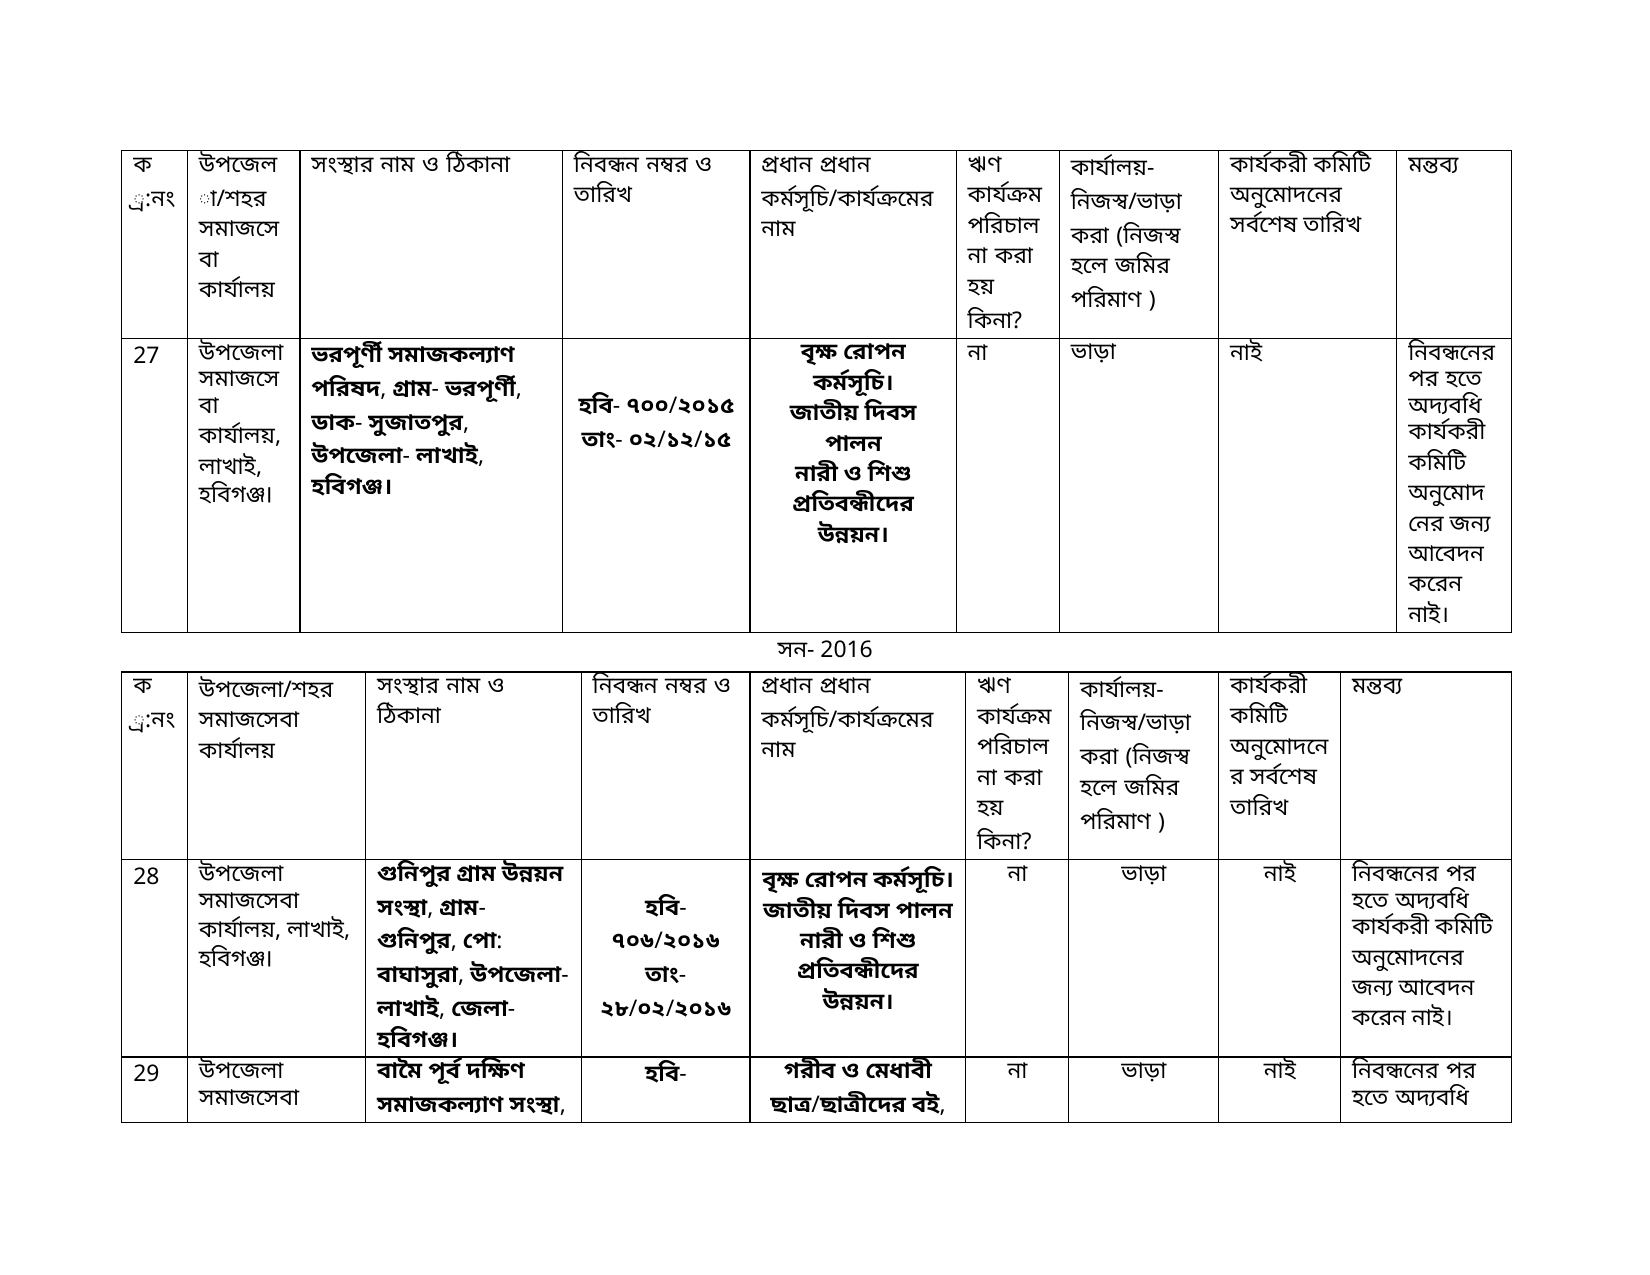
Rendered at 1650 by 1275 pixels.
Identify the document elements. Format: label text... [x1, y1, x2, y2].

table_cell গুনিপুর গ্রাম উন্নয়ন সংস্থা, গ্রাম- গুনিপুর, পো: বাঘাসুরা, উপজেলা- লাখাই, জেলা- হবিগঞ্জ। [366, 860, 581, 1056]
table_header ক্র:নং [122, 673, 187, 859]
table_header প্রধান প্রধান কর্মসূচি/কার্যক্রমের নাম [751, 151, 956, 338]
table_header প্রধান প্রধান কর্মসূচি/কার্যক্রমের নাম [751, 673, 965, 859]
table_cell বৃক্ষ রোপন কর্মসূচি। জাতীয় দিবস পালন নারী ও শিশু প্রতিবন্ধীদের উন্নয়ন। [751, 860, 965, 1056]
table_header নিবন্ধন নম্বর ও তারিখ [563, 151, 749, 338]
table_header কার্যালয়-নিজস্ব/ভাড়া করা (নিজস্ব হলে জমির পরিমাণ ) [1069, 673, 1218, 859]
table_header ঋণ কার্যক্রম পরিচালনা করা হয় কিনা? [957, 151, 1059, 338]
table_header ক্র:নং [122, 151, 187, 338]
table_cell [1341, 1058, 1511, 1122]
table_cell উপজেলা সমাজসেবা কার্যালয়, লাখাই, হবিগঞ্জ। [188, 860, 365, 1056]
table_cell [188, 1058, 365, 1122]
table_cell নাই [1219, 860, 1340, 1056]
table_header ঋণ কার্যক্রম পরিচালনা করা হয় কিনা? [966, 673, 1068, 859]
table_header মন্তব্য [1341, 673, 1511, 859]
table_cell ভরপূর্ণী সমাজকল্যাণ পরিষদ, গ্রাম- ভরপূর্ণী, ডাক- সুজাতপুর, উপজেলা- লাখাই, হবিগঞ্জ। [301, 339, 562, 632]
table_cell হবি- ৭০৬/২০১৬ তাং- ২৮/০২/২০১৬ [582, 860, 749, 1056]
table_cell নিবন্ধনের পর হতে অদ্যবধি কার্যকরী কমিটি অনুমোদনের জন্য আবেদন করেন নাই। [1397, 339, 1511, 632]
table_header উপজেলা/শহর সমাজসেবা কার্যালয় [188, 673, 365, 859]
table_cell নিবন্ধনের পর হতে অদ্যবধি কার্যকরী কমিটি অনুমোদনের জন্য আবেদন করেন নাই। [1341, 860, 1511, 1056]
table_header সংস্থার নাম ও ঠিকানা [301, 151, 562, 338]
table_header কার্যকরী কমিটি অনুমোদনের সর্বশেষ তারিখ [1219, 673, 1340, 859]
table_header সংস্থার নাম ও ঠিকানা [366, 673, 581, 859]
table_cell ভাড়া [1069, 860, 1218, 1056]
table_cell 27 [122, 339, 187, 632]
table_cell হবি- ৭০০/২০১৫ তাং- ০২/১২/১৫ [563, 339, 749, 632]
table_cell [751, 1058, 965, 1122]
table_cell নাই [1219, 339, 1396, 632]
table_cell নাই [1219, 1058, 1340, 1122]
table_header কার্যালয়-নিজস্ব/ভাড়া করা (নিজস্ব হলে জমির পরিমাণ ) [1060, 151, 1218, 338]
table_cell না [966, 1058, 1068, 1122]
table_cell বৃক্ষ রোপন কর্মসূচি। জাতীয় দিবস পালন নারী ও শিশু প্রতিবন্ধীদের উন্নয়ন। [751, 339, 956, 632]
text সন- 2016 [150, 633, 1500, 666]
table_cell উপজেলা সমাজসেবা কার্যালয়, লাখাই, হবিগঞ্জ। [188, 339, 299, 632]
table_header উপজেলা/শহর সমাজসেবা কার্যালয় [188, 151, 299, 338]
table_cell ভাড়া [1060, 339, 1218, 632]
table_cell 28 [122, 860, 187, 1056]
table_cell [582, 1058, 749, 1122]
table_cell না [957, 339, 1059, 632]
table_header মন্তব্য [1397, 151, 1511, 338]
table_cell না [966, 860, 1068, 1056]
table_header নিবন্ধন নম্বর ও তারিখ [582, 673, 749, 859]
table_header কার্যকরী কমিটি অনুমোদনের সর্বশেষ তারিখ [1219, 151, 1396, 338]
table_cell 29 [122, 1058, 187, 1122]
table_cell ভাড়া [1069, 1058, 1218, 1122]
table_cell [366, 1058, 581, 1122]
